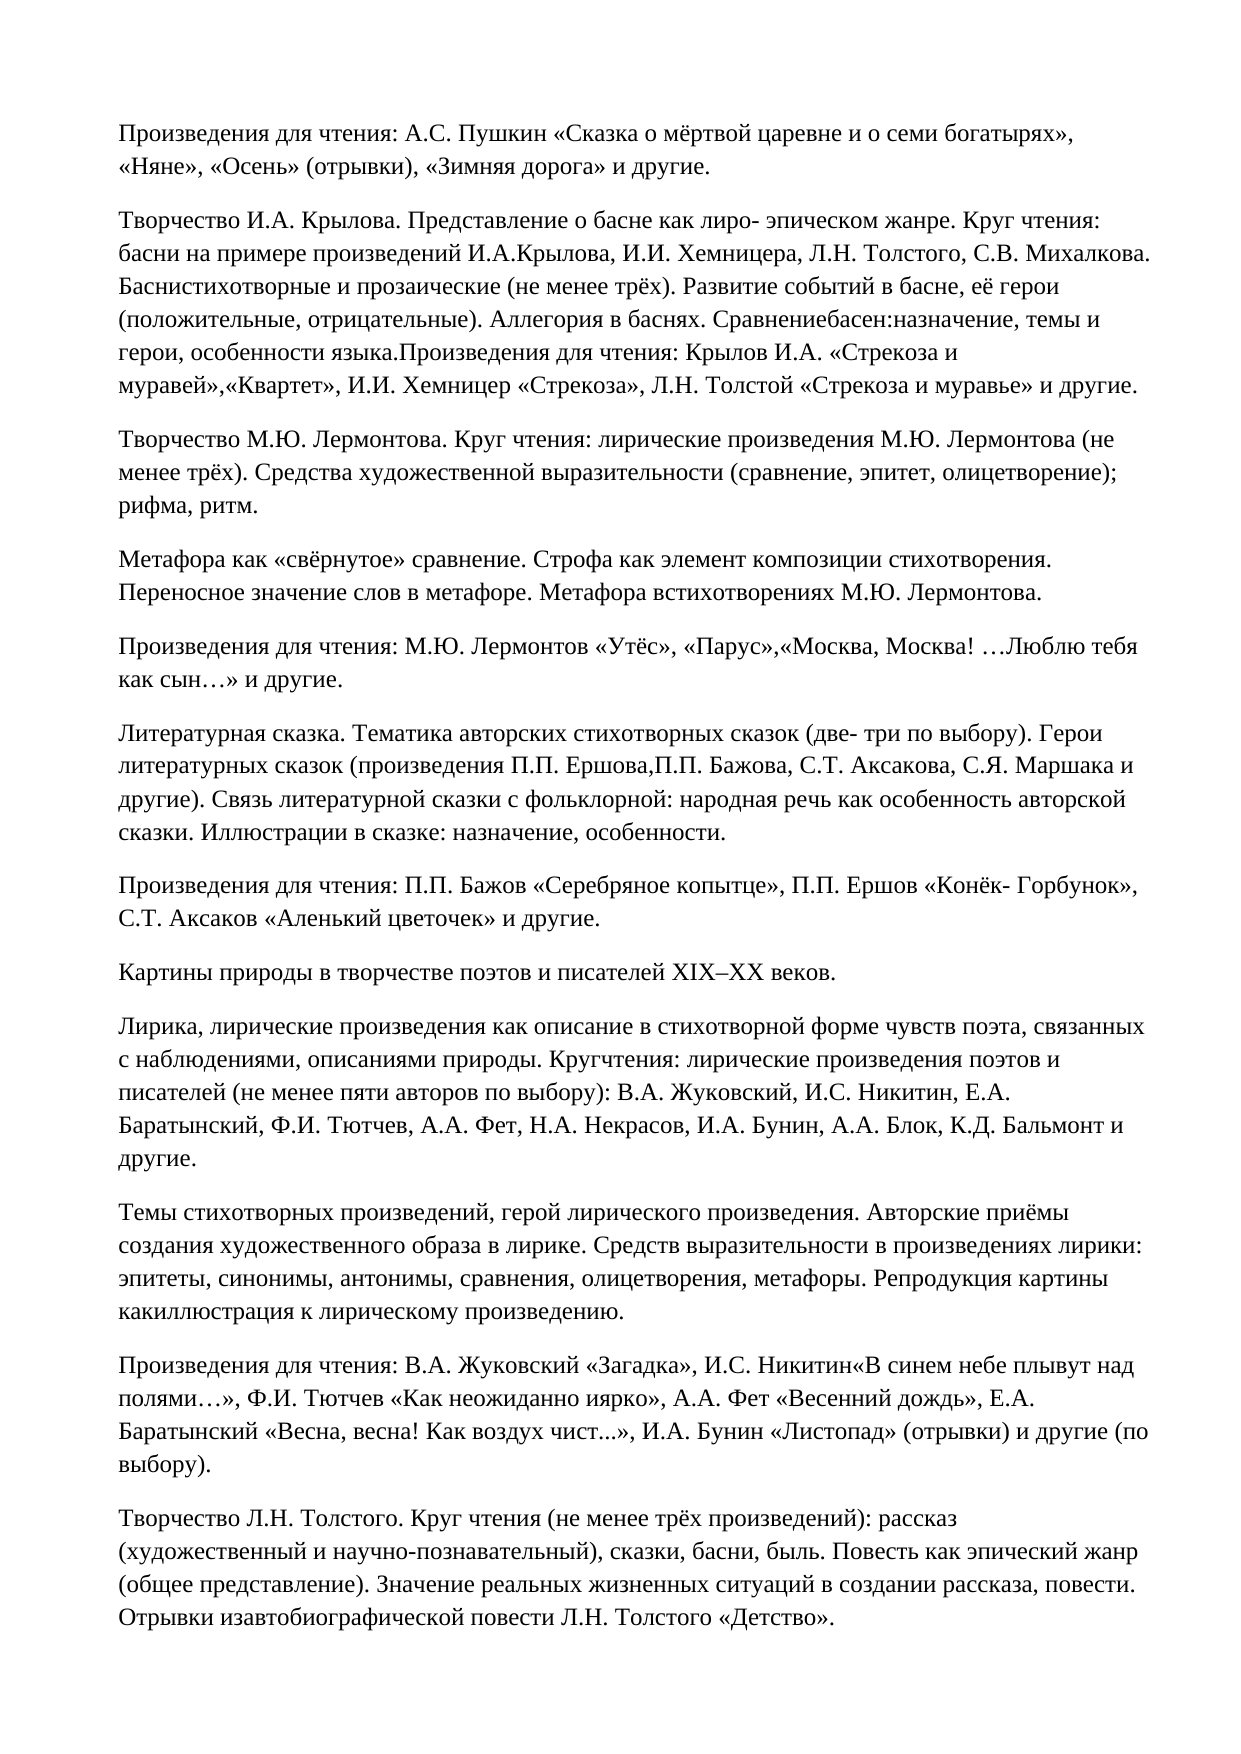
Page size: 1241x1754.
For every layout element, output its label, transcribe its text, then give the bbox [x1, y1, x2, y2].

text Темы стихотворных произведений, герой лирического произведения. Авторские приёмы создания художественного образа в лирике. Средств выразительности в произведениях лирики: эпитеты, синонимы, антонимы, сравнения, олицетворения, метафоры. Репродукция картины какиллюстрация к лирическому произведению. [118, 1197, 1152, 1325]
text Произведения для чтения: А.С. Пушкин «Сказка о мёртвой царевне и о семи богатырях», «Няне», «Осень» (отрывки), «Зимняя дорога» и другие. [118, 118, 1152, 180]
text Метафора как «свёрнутое» сравнение. Строфа как элемент композиции стихотворения. Переносное значение слов в метафоре. Метафора встихотворениях М.Ю. Лермонтова. [118, 544, 1152, 606]
text Произведения для чтения: М.Ю. Лермонтов «Утёс», «Парус»,«Москва, Москва! …Люблю тебя как сын…» и другие. [118, 631, 1152, 692]
text Картины природы в творчестве поэтов и писателей ХIХ‒ХХ веков. [118, 957, 1152, 986]
text Литературная сказка. Тематика авторских стихотворных сказок (две- три по выбору). Герои литературных сказок (произведения П.П. Ершова,П.П. Бажова, С.Т. Аксакова, С.Я. Маршака и другие). Связь литературной сказки с фольклорной: народная речь как особенность авторской сказки. Иллюстрации в сказке: назначение, особенности. [118, 718, 1152, 845]
text Творчество М.Ю. Лермонтова. Круг чтения: лирические произведения М.Ю. Лермонтова (не менее трёх). Средства художественной выразительности (сравнение, эпитет, олицетворение); рифма, ритм. [118, 424, 1152, 519]
text Творчество Л.Н. Толстого. Круг чтения (не менее трёх произведений): рассказ (художественный и научно-познавательный), сказки, басни, быль. Повесть как эпический жанр (общее представление). Значение реальных жизненных ситуаций в создании рассказа, повести. Отрывки изавтобиографической повести Л.Н. Толстого «Детство». [118, 1503, 1152, 1631]
text Лирика, лирические произведения как описание в стихотворной форме чувств поэта, связанных с наблюдениями, описаниями природы. Кругчтения: лирические произведения поэтов и писателей (не менее пяти авторов по выбору): В.А. Жуковский, И.С. Никитин, Е.А. Баратынский, Ф.И. Тютчев, А.А. Фет, Н.А. Некрасов, И.А. Бунин, А.А. Блок, К.Д. Бальмонт и другие. [118, 1011, 1152, 1172]
text Творчество И.А. Крылова. Представление о басне как лиро- эпическом жанре. Круг чтения: басни на примере произведений И.А.Крылова, И.И. Хемницера, Л.Н. Толстого, С.В. Михалкова. Баснистихотворные и прозаические (не менее трёх). Развитие событий в басне, её герои (положительные, отрицательные). Аллегория в баснях. Сравнениебасен:назначение, темы и герои, особенности языка.Произведения для чтения: Крылов И.А. «Стрекоза и муравей»,«Квартет», И.И. Хемницер «Стрекоза», Л.Н. Толстой «Стрекоза и муравье» и другие. [118, 205, 1152, 399]
text Произведения для чтения: П.П. Бажов «Серебряное копытце», П.П. Ершов «Конёк- Горбунок», С.Т. Аксаков «Аленький цветочек» и другие. [118, 871, 1152, 932]
text Произведения для чтения: В.А. Жуковский «Загадка», И.С. Никитин«В синем небе плывут над полями…», Ф.И. Тютчев «Как неожиданно иярко», А.А. Фет «Весенний дождь», Е.А. Баратынский «Весна, весна! Как воздух чист...», И.А. Бунин «Листопад» (отрывки) и другие (по выбору). [118, 1350, 1152, 1478]
